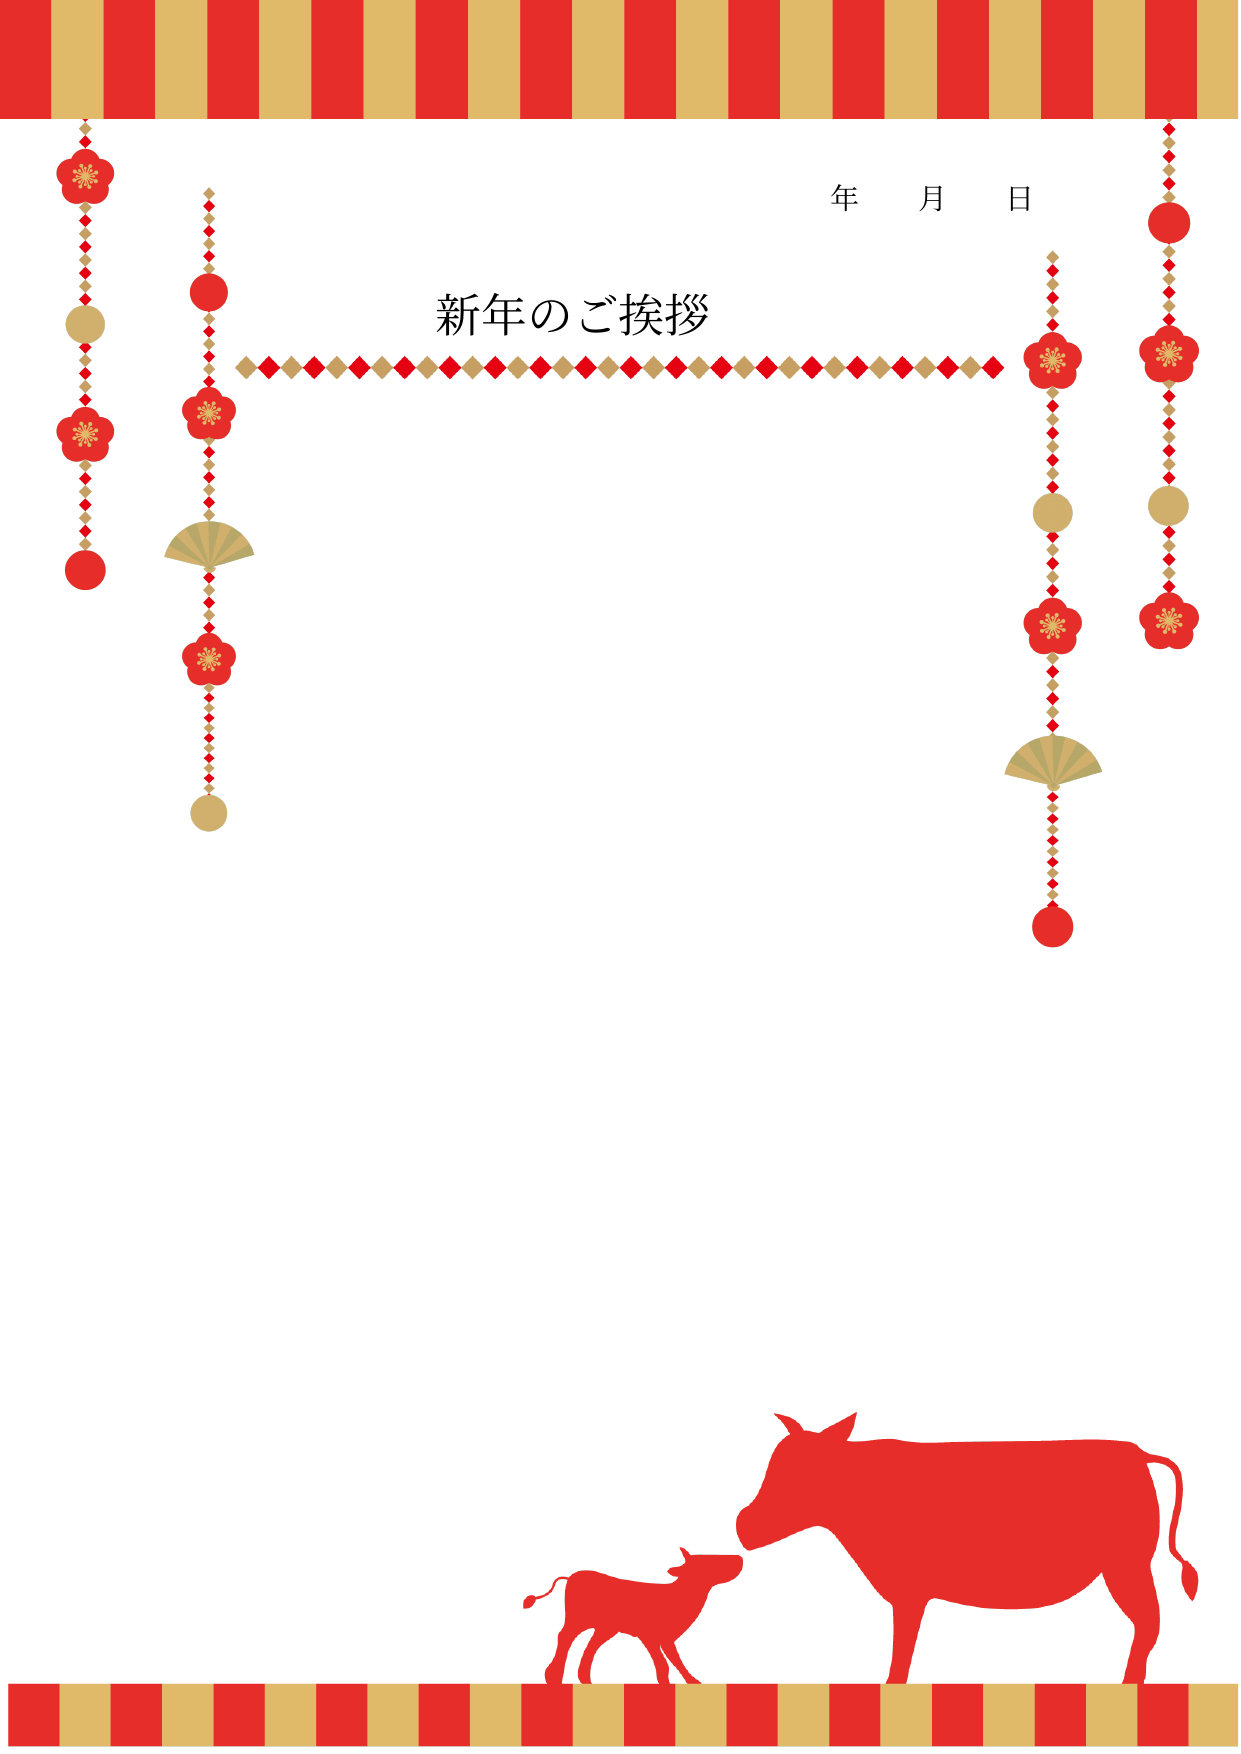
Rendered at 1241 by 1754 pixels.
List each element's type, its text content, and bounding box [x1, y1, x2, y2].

picture [154, 246, 1114, 983]
picture [154, 217, 261, 280]
text 新年のご挨拶 [118, 280, 1028, 346]
picture [5, 1400, 1239, 1747]
text 年 月 日 [118, 176, 1034, 217]
picture [0, 0, 1239, 655]
